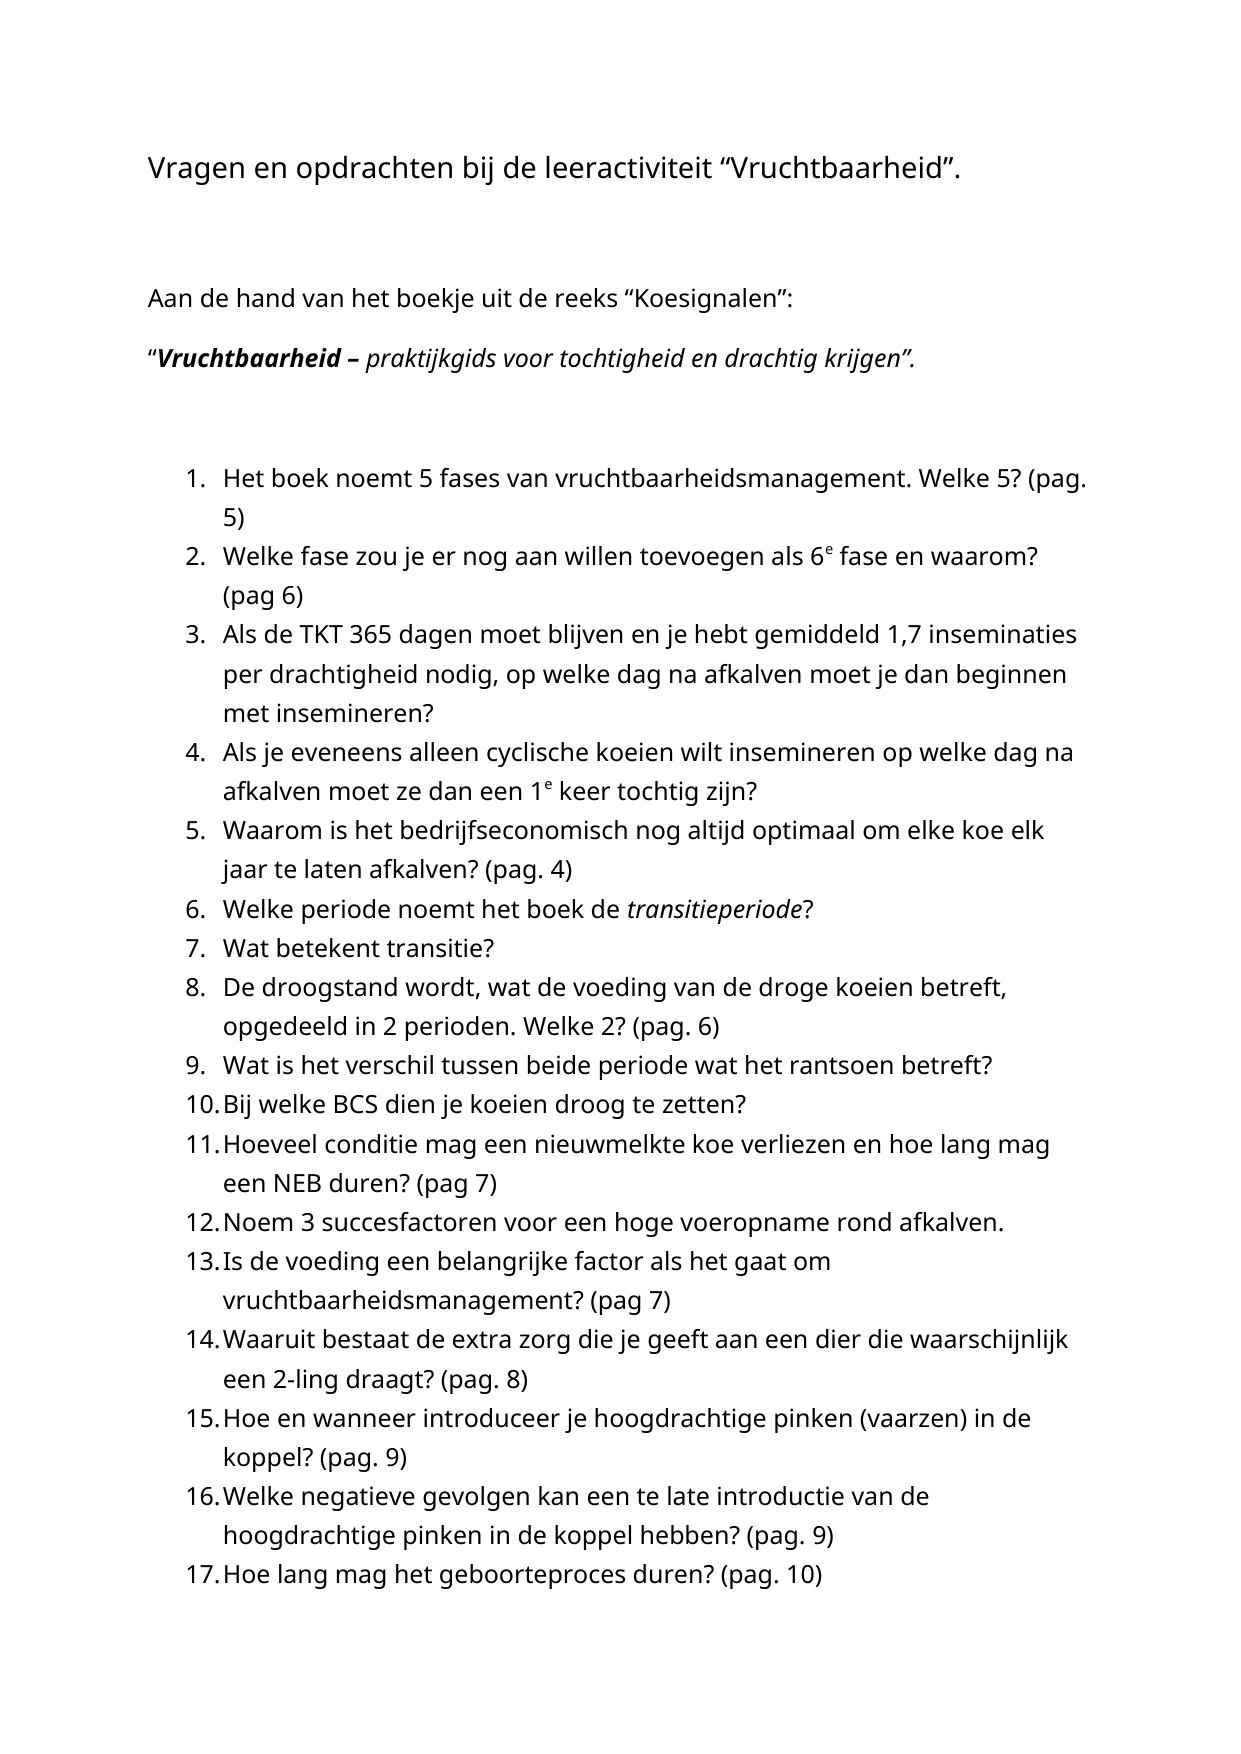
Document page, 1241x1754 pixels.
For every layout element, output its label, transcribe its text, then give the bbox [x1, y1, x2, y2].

list Welke negatieve gevolgen kan een te late introductie van de hoogdrachtige pinken in de koppel hebben? (pag. 9) [185, 1479, 1093, 1552]
list Hoeveel conditie mag een nieuwmelkte koe verliezen en hoe lang mag een NEB duren? (pag 7) [185, 1126, 1093, 1199]
list Hoe en wanneer introduceer je hoogdrachtige pinken (vaarzen) in de koppel? (pag. 9) [185, 1401, 1093, 1474]
text Vragen en opdrachten bij de leeractiviteit “Vruchtbaarheid”. [148, 148, 1093, 187]
text “Vruchtbaarheid – praktijkgids voor tochtigheid en drachtig krijgen”. [148, 341, 1093, 374]
list Waarom is het bedrijfseconomisch nog altijd optimaal om elke koe elk jaar te laten afkalven? (pag. 4) [185, 813, 1093, 886]
list Wat is het verschil tussen beide periode wat het rantsoen betreft? [185, 1048, 1093, 1082]
list Als je eveneens alleen cyclische koeien wilt insemineren op welke dag na afkalven moet ze dan een 1e keer tochtig zijn? [185, 735, 1093, 808]
list Wat betekent transitie? [185, 931, 1093, 964]
list De droogstand wordt, wat de voeding van de droge koeien betreft, opgedeeld in 2 perioden. Welke 2? (pag. 6) [185, 970, 1093, 1043]
list Welke periode noemt het boek de transitieperiode? [185, 891, 1093, 925]
list Hoe lang mag het geboorteproces duren? (pag. 10) [185, 1557, 1093, 1591]
list Waaruit bestaat de extra zorg die je geeft aan een dier die waarschijnlijk een 2-ling draagt? (pag. 8) [185, 1322, 1093, 1395]
list Welke fase zou je er nog aan willen toevoegen als 6e fase en waarom? (pag 6) [185, 539, 1093, 612]
list Noem 3 succesfactoren voor een hoge voeropname rond afkalven. [185, 1205, 1093, 1239]
list Bij welke BCS dien je koeien droog te zetten? [185, 1087, 1093, 1121]
list Het boek noemt 5 fases van vruchtbaarheidsmanagement. Welke 5? (pag. 5) [185, 461, 1093, 534]
list Als de TKT 365 dagen moet blijven en je hebt gemiddeld 1,7 inseminaties per drachtigheid nodig, op welke dag na afkalven moet je dan beginnen met insemineren? [185, 617, 1093, 729]
text Aan de hand van het boekje uit de reeks “Koesignalen”: [148, 281, 1093, 314]
list Is de voeding een belangrijke factor als het gaat om vruchtbaarheidsmanagement? (pag 7) [185, 1244, 1093, 1317]
